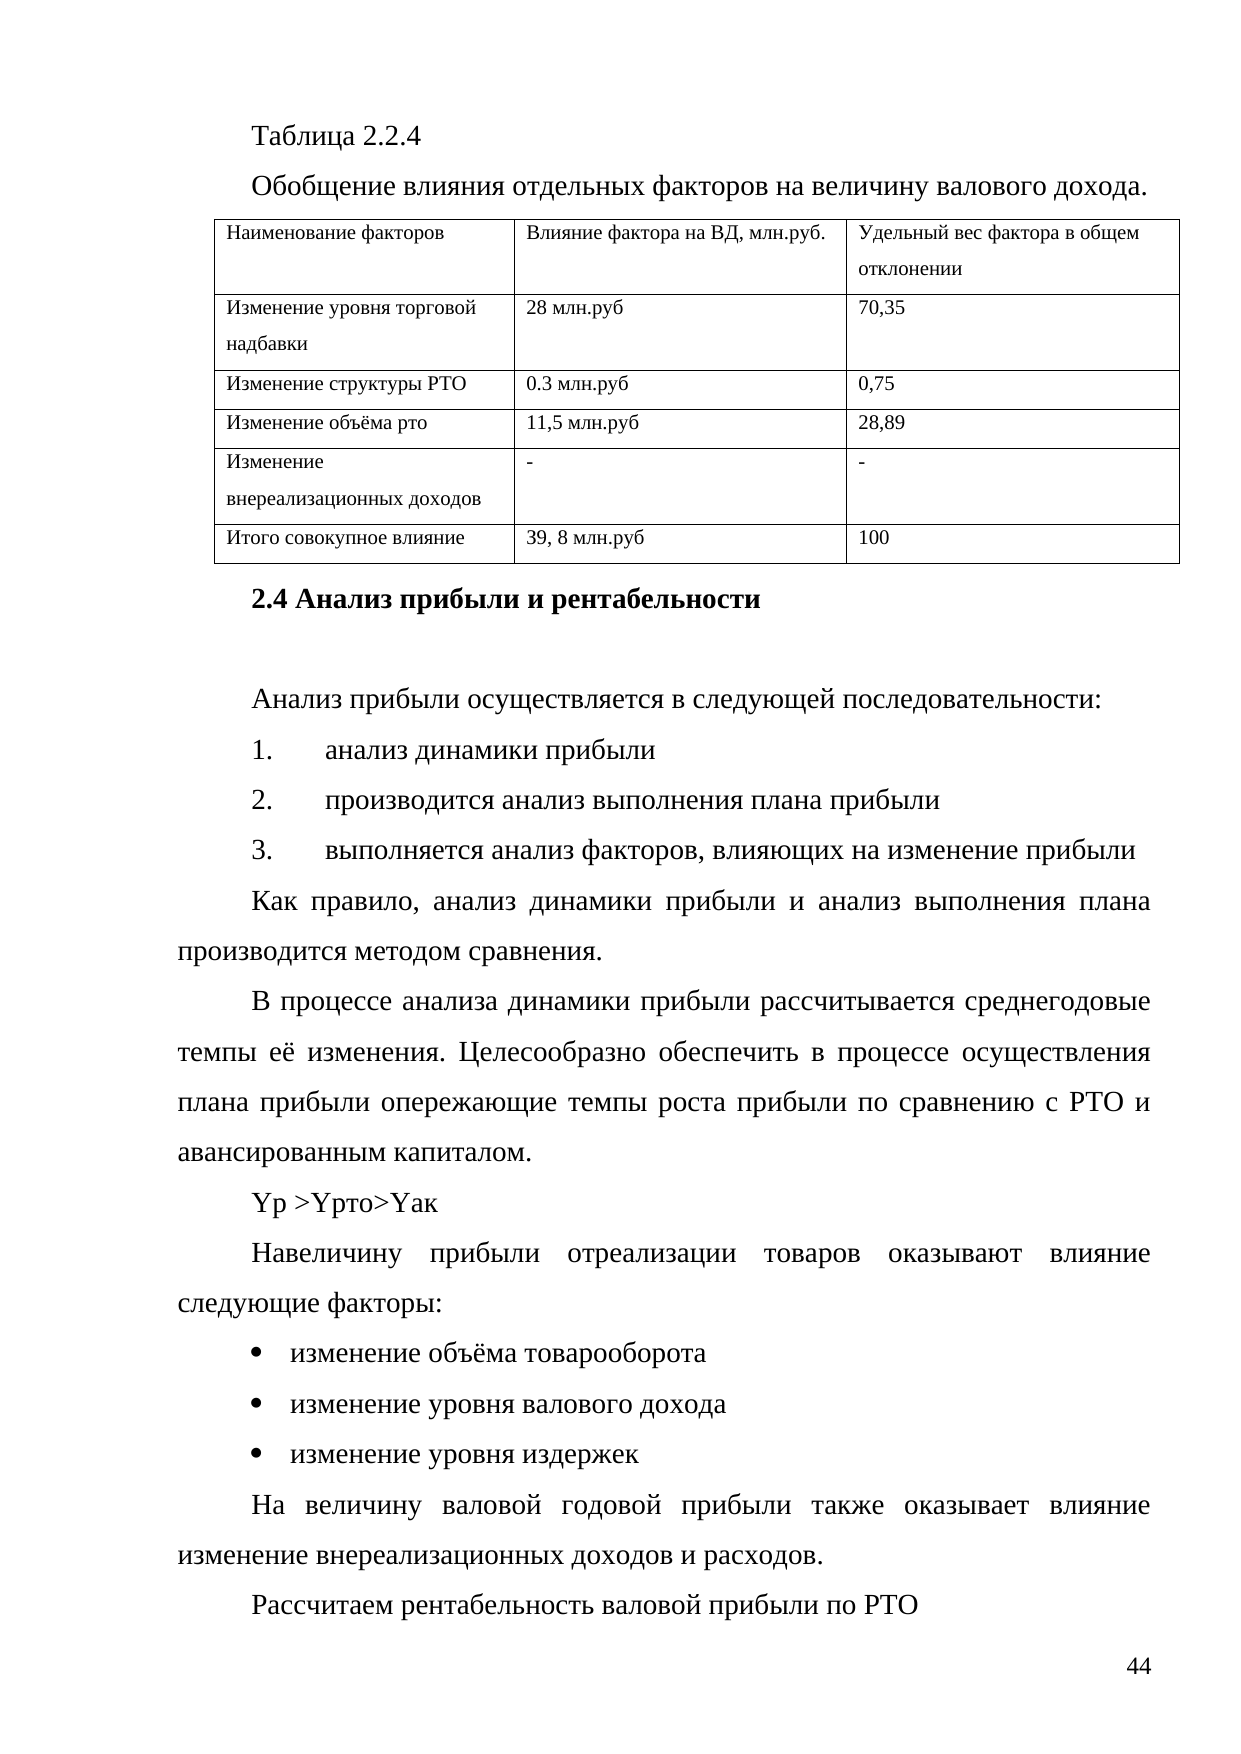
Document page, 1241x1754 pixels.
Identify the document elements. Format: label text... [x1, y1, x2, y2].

list изменение объёма товарооборота [177, 1336, 1152, 1369]
table_cell Изменение уровня торговой надбавки [215, 295, 514, 369]
table_cell Изменение структуры РТО [215, 371, 514, 409]
text Анализ прибыли осуществляется в следующей последовательности: [177, 682, 1152, 715]
table_cell - [515, 449, 846, 524]
text Yp >Yрто>Yак [177, 1185, 1152, 1218]
table_cell 70,35 [847, 295, 1179, 369]
list выполняется анализ факторов, влияющих на изменение прибыли [177, 832, 1152, 866]
text Рассчитаем рентабельность валовой прибыли по РТО [177, 1587, 1152, 1621]
text Как правило, анализ динамики прибыли и анализ выполнения плана производится методом сравнения. [177, 883, 1152, 967]
table_cell 11,5 млн.руб [515, 410, 846, 448]
table_cell З9, 8 млн.руб [515, 525, 846, 563]
table_cell 28,89 [847, 410, 1179, 448]
list производится анализ выполнения плана прибыли [177, 782, 1152, 816]
table_cell Итого совокупное влияние [215, 525, 514, 563]
list изменение уровня издержек [177, 1436, 1152, 1470]
table_cell 28 млн.руб [515, 295, 846, 369]
table_header Наименование факторов [215, 220, 514, 294]
table_cell 0,75 [847, 371, 1179, 409]
text Обобщение влияния отдельных факторов на величину валового дохода. [177, 168, 1152, 202]
table_cell 100 [847, 525, 1179, 563]
text Таблица 2.2.4 [177, 118, 1152, 152]
text Навеличину прибыли отреализации товаров оказывают влияние следующие факторы: [177, 1235, 1152, 1319]
table_header Удельный вес фактора в общем отклонении [847, 220, 1179, 294]
list анализ динамики прибыли [177, 732, 1152, 765]
subtitle 2.4 Анализ прибыли и рентабельности [177, 581, 1152, 614]
list изменение уровня валового дохода [177, 1386, 1152, 1420]
table_header Влияние фактора на ВД, млн.руб. [515, 220, 846, 294]
text В процессе анализа динамики прибыли рассчитывается среднегодовые темпы её изменения. Целесообразно обеспечить в процессе осуществления плана прибыли опережающие темпы роста прибыли по сравнению с РТО и авансированным капиталом. [177, 983, 1152, 1168]
table_cell Изменение объёма рто [215, 410, 514, 448]
text На величину валовой годовой прибыли также оказывает влияние изменение внереализационных доходов и расходов. [177, 1487, 1152, 1571]
table_cell - [847, 449, 1179, 524]
table_cell 0.3 млн.руб [515, 371, 846, 409]
table_cell Изменение внереализационных доходов [215, 449, 514, 524]
